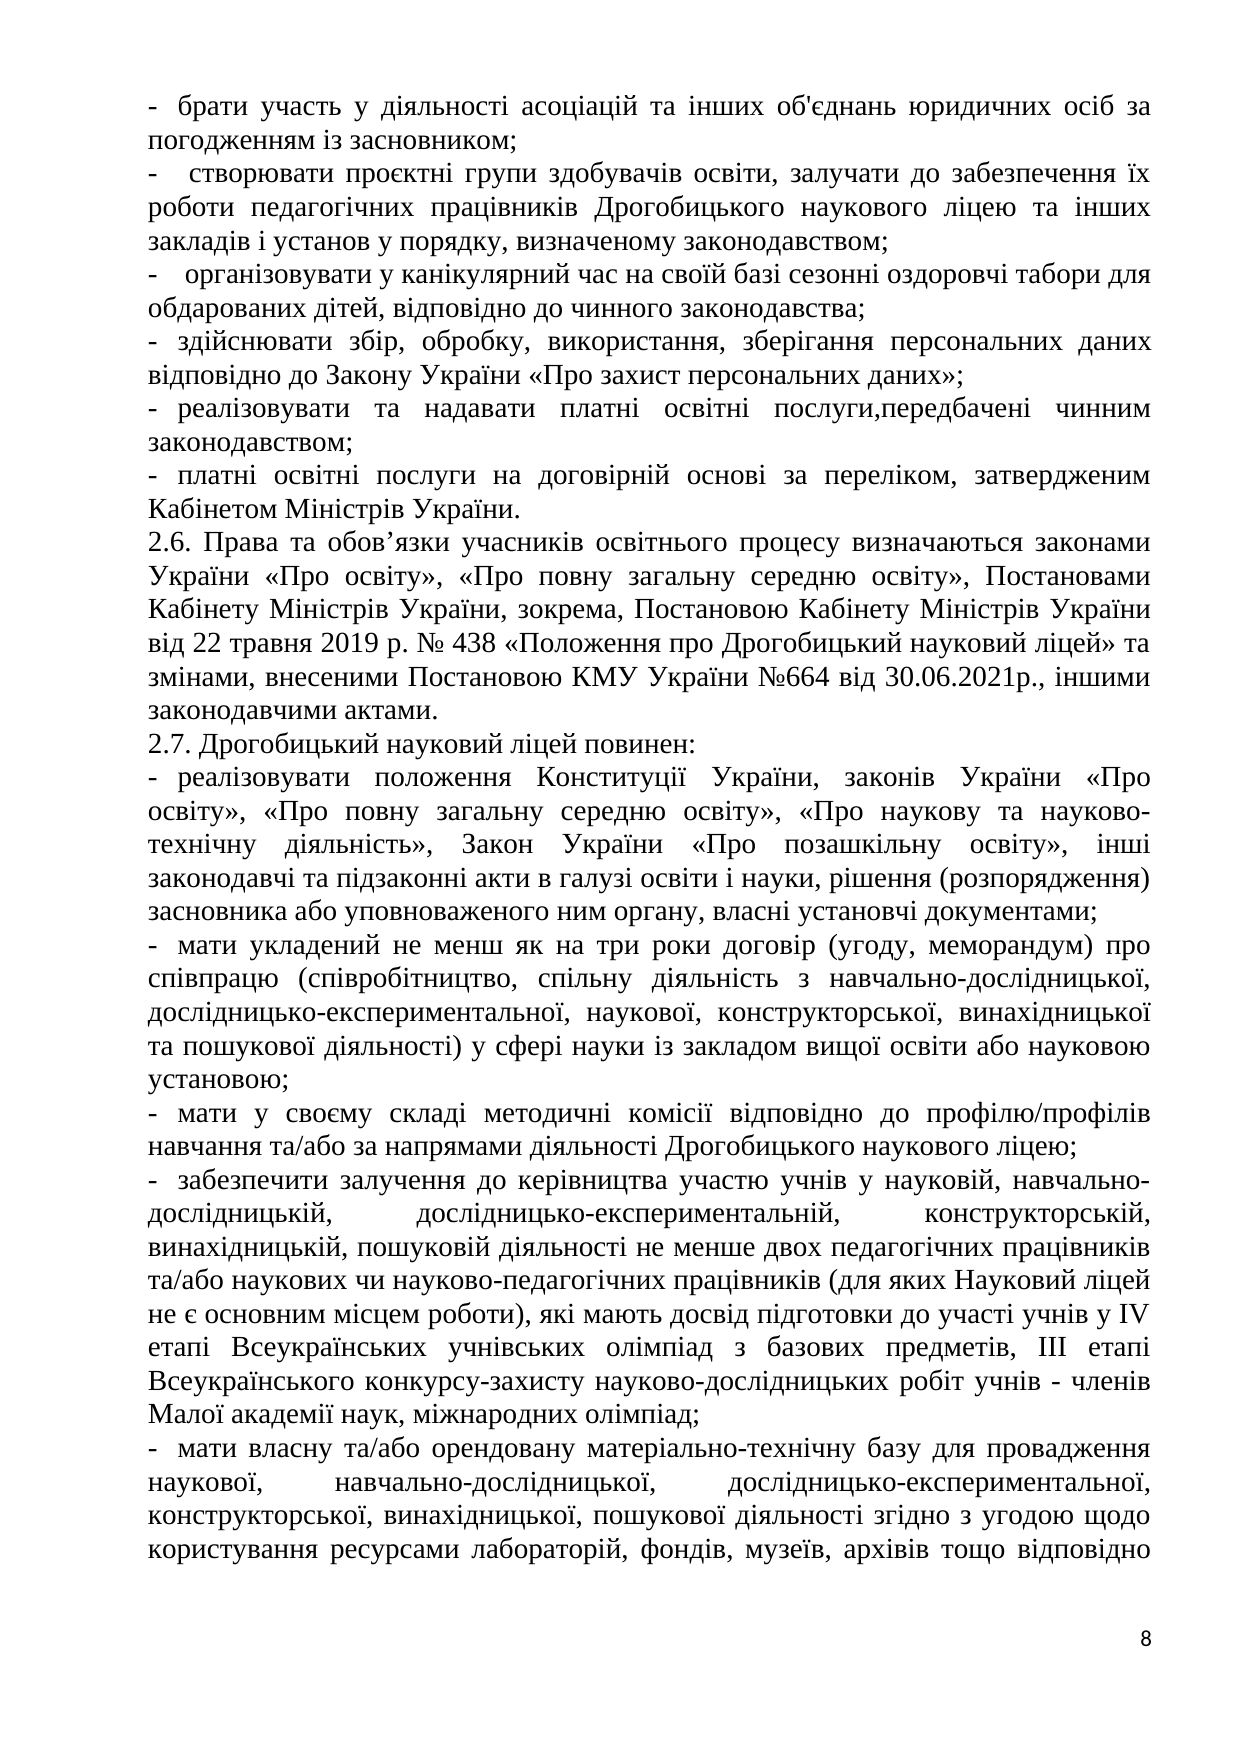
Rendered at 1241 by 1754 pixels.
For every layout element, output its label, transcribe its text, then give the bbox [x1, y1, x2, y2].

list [148, 1430, 1152, 1564]
list створювати проєктні групи здобувачів освіти, залучати до забезпечення їх роботи педагогічних працівників Дрогобицького наукового ліцею та інших закладів і установ у порядку, визначеному законодавством; [148, 156, 1152, 256]
list мати укладений не менш як на три роки договір (угоду, меморандум) про співпрацю (співробітництво, спільну діяльність з навчально-дослідницької, дослідницько-експериментальної, наукової, конструкторської, винахідницької та пошукової діяльності) у сфері науки із закладом вищої освіти або науковою установою; [148, 927, 1152, 1095]
list платні освітні послуги на договірній основі за переліком, затвердженим Кабінетом Міністрів України. [148, 457, 1152, 524]
list здійснювати збір, обробку, використання, зберігання персональних даних відповідно до Закону України «Про захист персональних даних»; [148, 323, 1152, 390]
list реалізовувати положення Конституції України, законів України «Про освіту», «Про повну загальну середню освіту», «Про наукову та науково-технічну діяльність», Закон України «Про позашкільну освіту», інші законодавчі та підзаконні акти в галузі освіти і науки, рішення (розпорядження) засновника або уповноваженого ним органу, власні установчі документами; [148, 759, 1152, 927]
list брати участь у діяльності асоціацій та інших об'єднань юридичних осіб за погодженням із засновником; [148, 88, 1152, 156]
list організовувати у канікулярний час на своїй базі сезонні оздоровчі табори для обдарованих дітей, відповідно до чинного законодавства; [148, 256, 1152, 323]
list реалізовувати та надавати платні освітні послуги,передбачені чинним законодавством; [148, 390, 1152, 457]
text 2.6. Права та обов’язки учасників освітнього процесу визначаються законами України «Про освіту», «Про повну загальну середню освіту», Постановами Кабінету Міністрів України, зокрема, Постановою Кабінету Міністрів України від 22 травня 2019 р. № 438 «Положення про Дрогобицький науковий ліцей» та змінами, внесеними Постановою КМУ України №664 від 30.06.2021р., іншими законодавчими актами. [148, 524, 1152, 726]
list мати у своєму складі методичні комісії відповідно до профілю/профілів навчання та/або за напрямами діяльності Дрогобицького наукового ліцею; [148, 1095, 1152, 1162]
text 2.7. Дрогобицький науковий ліцей повинен: [148, 726, 1152, 759]
list забезпечити залучення до керівництва участю учнів у науковій, навчально-дослідницькій, дослідницько-експериментальній, конструкторській, винахідницькій, пошуковій діяльності не менше двох педагогічних працівників та/або наукових чи науково-педагогічних працівників (для яких Науковий ліцей не є основним місцем роботи), які мають досвід підготовки до участі учнів у IV етапі Всеукраїнських учнівських олімпіад з базових предметів, III етапі Всеукраїнського конкурсу-захисту науково-дослідницьких робіт учнів - членів Малої академії наук, міжнародних олімпіад; [148, 1162, 1152, 1430]
